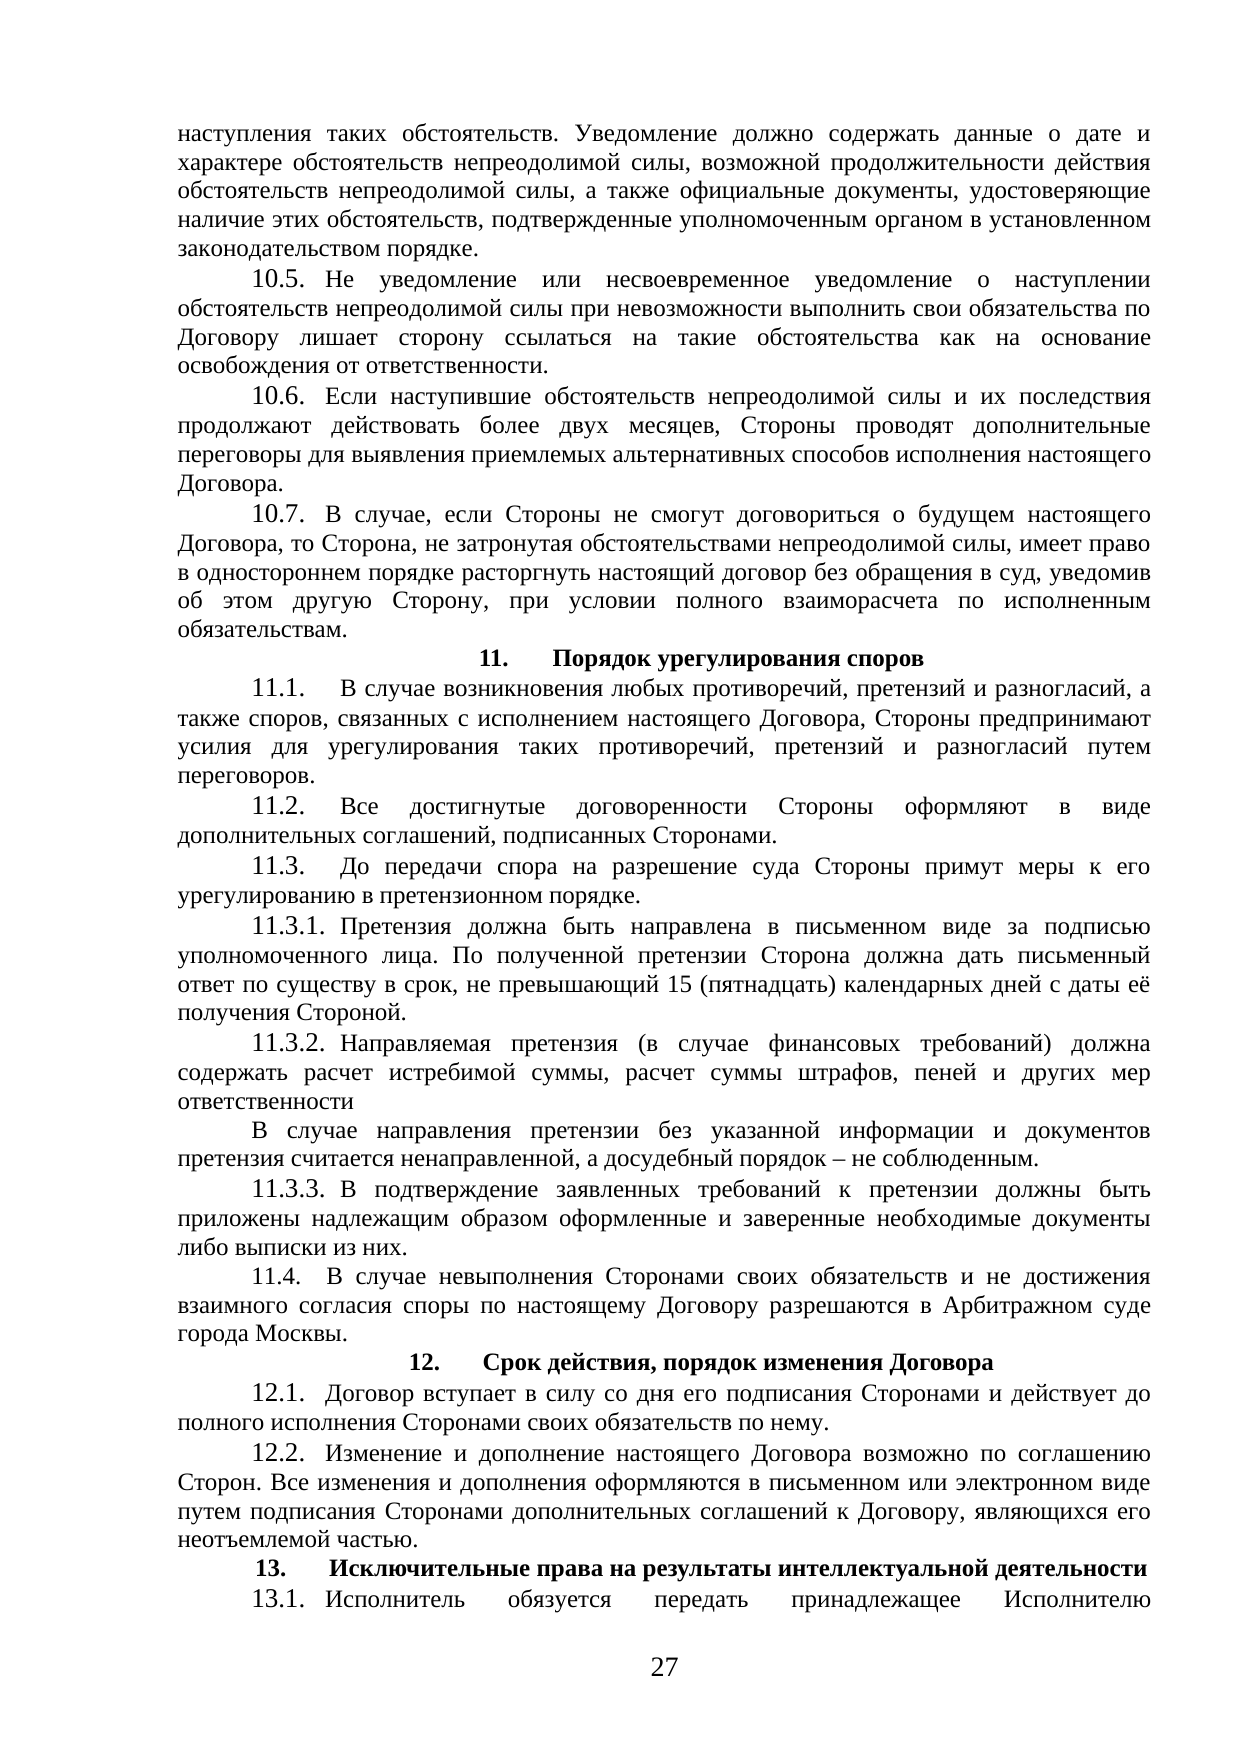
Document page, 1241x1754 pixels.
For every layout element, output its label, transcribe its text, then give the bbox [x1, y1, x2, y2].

subtitle Порядок урегулирования споров [177, 643, 1152, 672]
list Если наступившие обстоятельств непреодолимой силы и их последствия продолжают действовать более двух месяцев, Стороны проводят дополнительные переговоры для выявления приемлемых альтернативных способов исполнения настоящего Договора. [177, 379, 1152, 497]
list В случае, если Стороны не смогут договориться о будущем настоящего Договора, то Сторона, не затронутая обстоятельствами непреодолимой силы, имеет право в одностороннем порядке расторгнуть настоящий договор без обращения в суд, уведомив об этом другую Сторону, при условии полного взаиморасчета по исполненным обязательствам. [177, 497, 1152, 643]
subtitle Срок действия, порядок изменения Договора [177, 1347, 1152, 1376]
list До передачи спора на разрешение суда Стороны примут меры к его урегулированию в претензионном порядке. [177, 849, 1152, 909]
list Договор вступает в силу со дня его подписания Сторонами и действует до полного исполнения Сторонами своих обязательств по нему. [177, 1376, 1152, 1436]
list Направляемая претензия (в случае финансовых требований) должна содержать расчет истребимой суммы, расчет суммы штрафов, пеней и других мер ответственности [177, 1026, 1152, 1115]
list 11.4. В случае невыполнения Сторонами своих обязательств и не достижения взаимного согласия споры по настоящему Договору разрешаются в Арбитражном суде города Москвы. [177, 1261, 1152, 1347]
list Не уведомление или несвоевременное уведомление о наступлении обстоятельств непреодолимой силы при невозможности выполнить свои обязательства по Договору лишает сторону ссылаться на такие обстоятельства как на основание освобождения от ответственности. [177, 262, 1152, 379]
list Изменение и дополнение настоящего Договора возможно по соглашению Сторон. Все изменения и дополнения оформляются в письменном или электронном виде путем подписания Сторонами дополнительных соглашений к Договору, являющихся его неотъемлемой частью. [177, 1436, 1152, 1553]
list Претензия должна быть направлена в письменном виде за подписью уполномоченного лица. По полученной претензии Сторона должна дать письменный ответ по существу в срок, не превышающий 15 (пятнадцать) календарных дней с даты её получения Стороной. [177, 909, 1152, 1026]
list В подтверждение заявленных требований к претензии должны быть приложены надлежащим образом оформленные и заверенные необходимые документы либо выписки из них. [177, 1172, 1152, 1261]
list Все достигнутые договоренности Стороны оформляют в виде дополнительных соглашений, подписанных Сторонами. [177, 789, 1152, 849]
list В случае возникновения любых противоречий, претензий и разногласий, а также споров, связанных с исполнением настоящего Договора, Стороны предпринимают усилия для урегулирования таких противоречий, претензий и разногласий путем переговоров. [177, 672, 1152, 789]
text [177, 118, 1152, 262]
subtitle Исключительные права на результаты интеллектуальной деятельности [177, 1553, 1152, 1582]
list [177, 1582, 1152, 1613]
text В случае направления претензии без указанной информации и документов претензия считается ненаправленной, а досудебный порядок – не соблюденным. [177, 1115, 1152, 1172]
